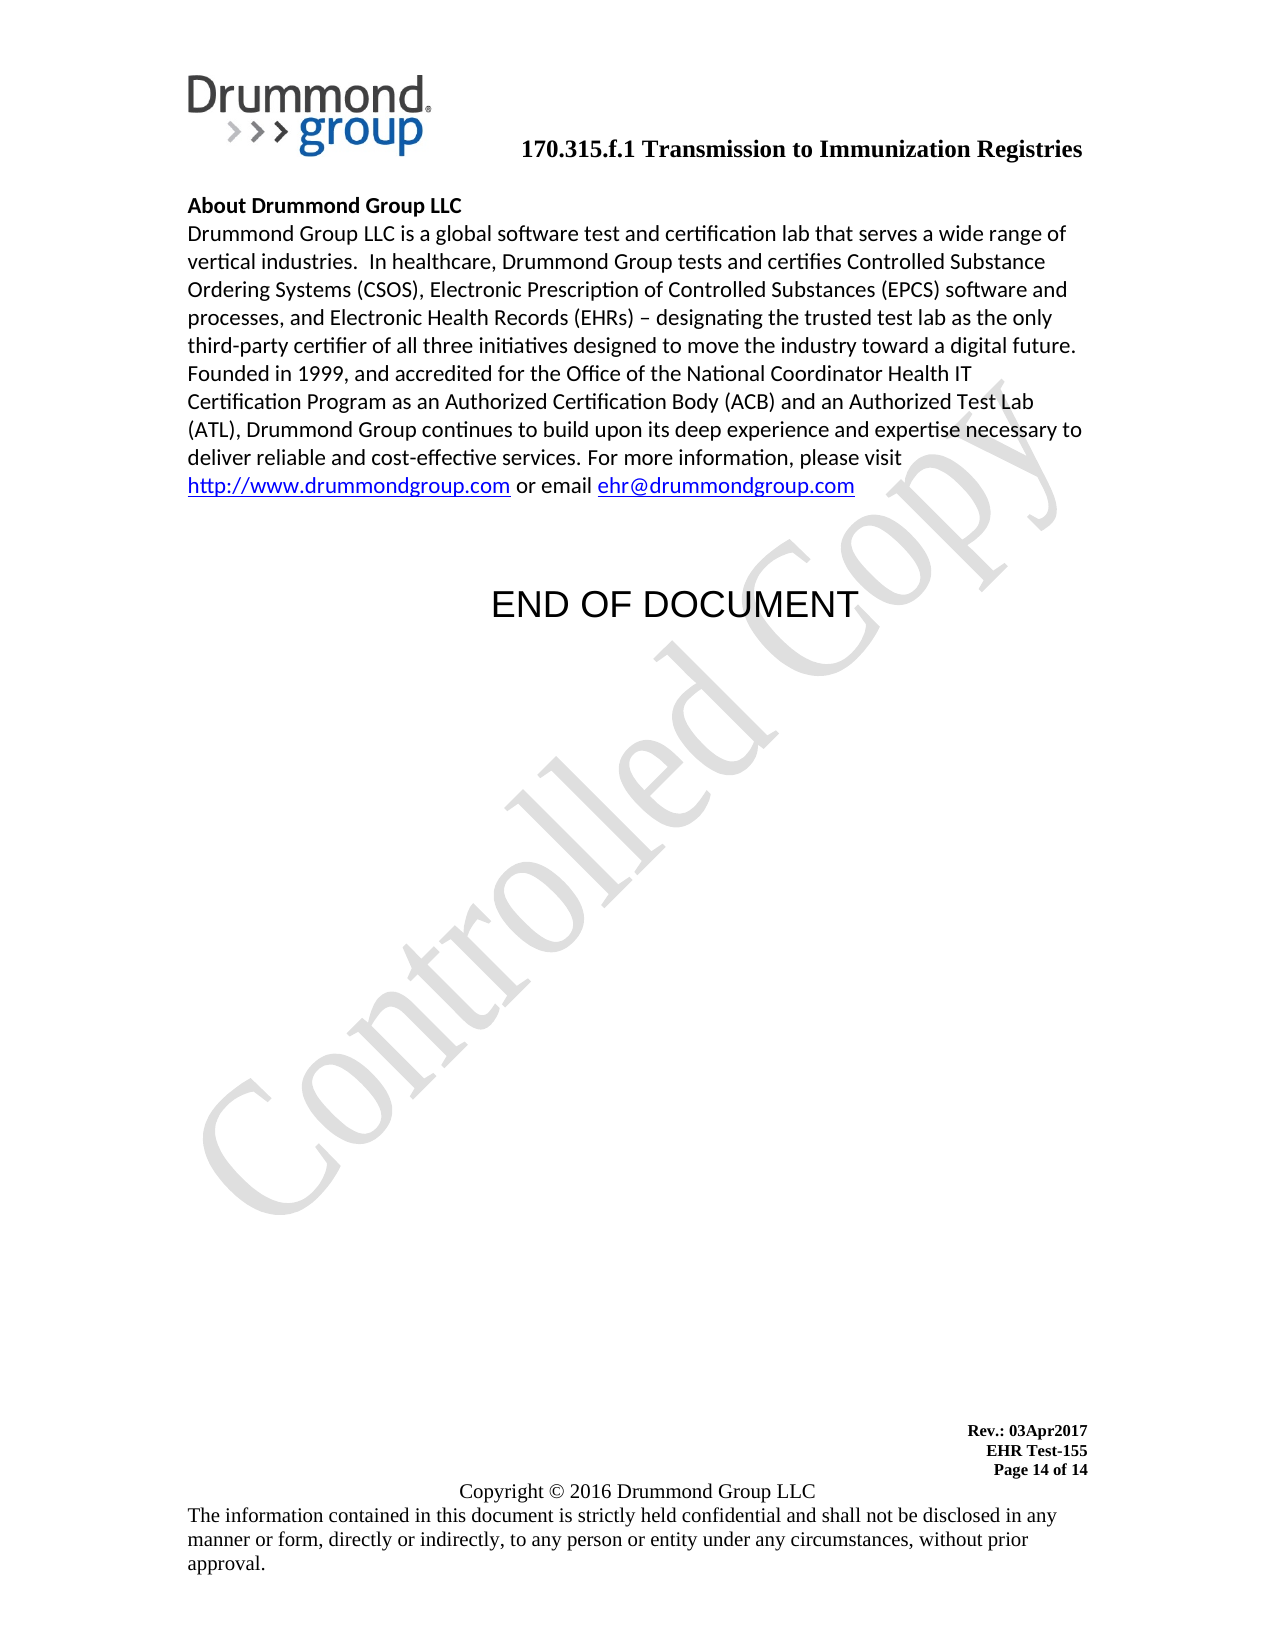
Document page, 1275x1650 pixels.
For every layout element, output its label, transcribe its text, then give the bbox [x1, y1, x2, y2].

text END OF DOCUMENT [262, 582, 1087, 625]
text About Drummond Group LLC [187, 191, 1087, 219]
picture [187, 75, 433, 157]
text Drummond Group LLC is a global software test and certification lab that serves a wide range of vertical industries. In healthcare, Drummond Group tests and certifies Controlled Substance Ordering Systems (CSOS), Electronic Prescription of Controlled Substances (EPCS) software and processes, and Electronic Health Records (EHRs) – designating the trusted test lab as the only third-party certifier of all three initiatives designed to move the industry toward a digital future. Founded in 1999, and accredited for the Office of the National Coordinator Health IT Certification Program as an Authorized Certification Body (ACB) and an Authorized Test Lab (ATL), Drummond Group continues to build upon its deep experience and expertise necessary to deliver reliable and cost-effective services. For more information, please visit http://www.drummondgroup.com or email ehr@drummondgroup.com [187, 219, 1087, 499]
